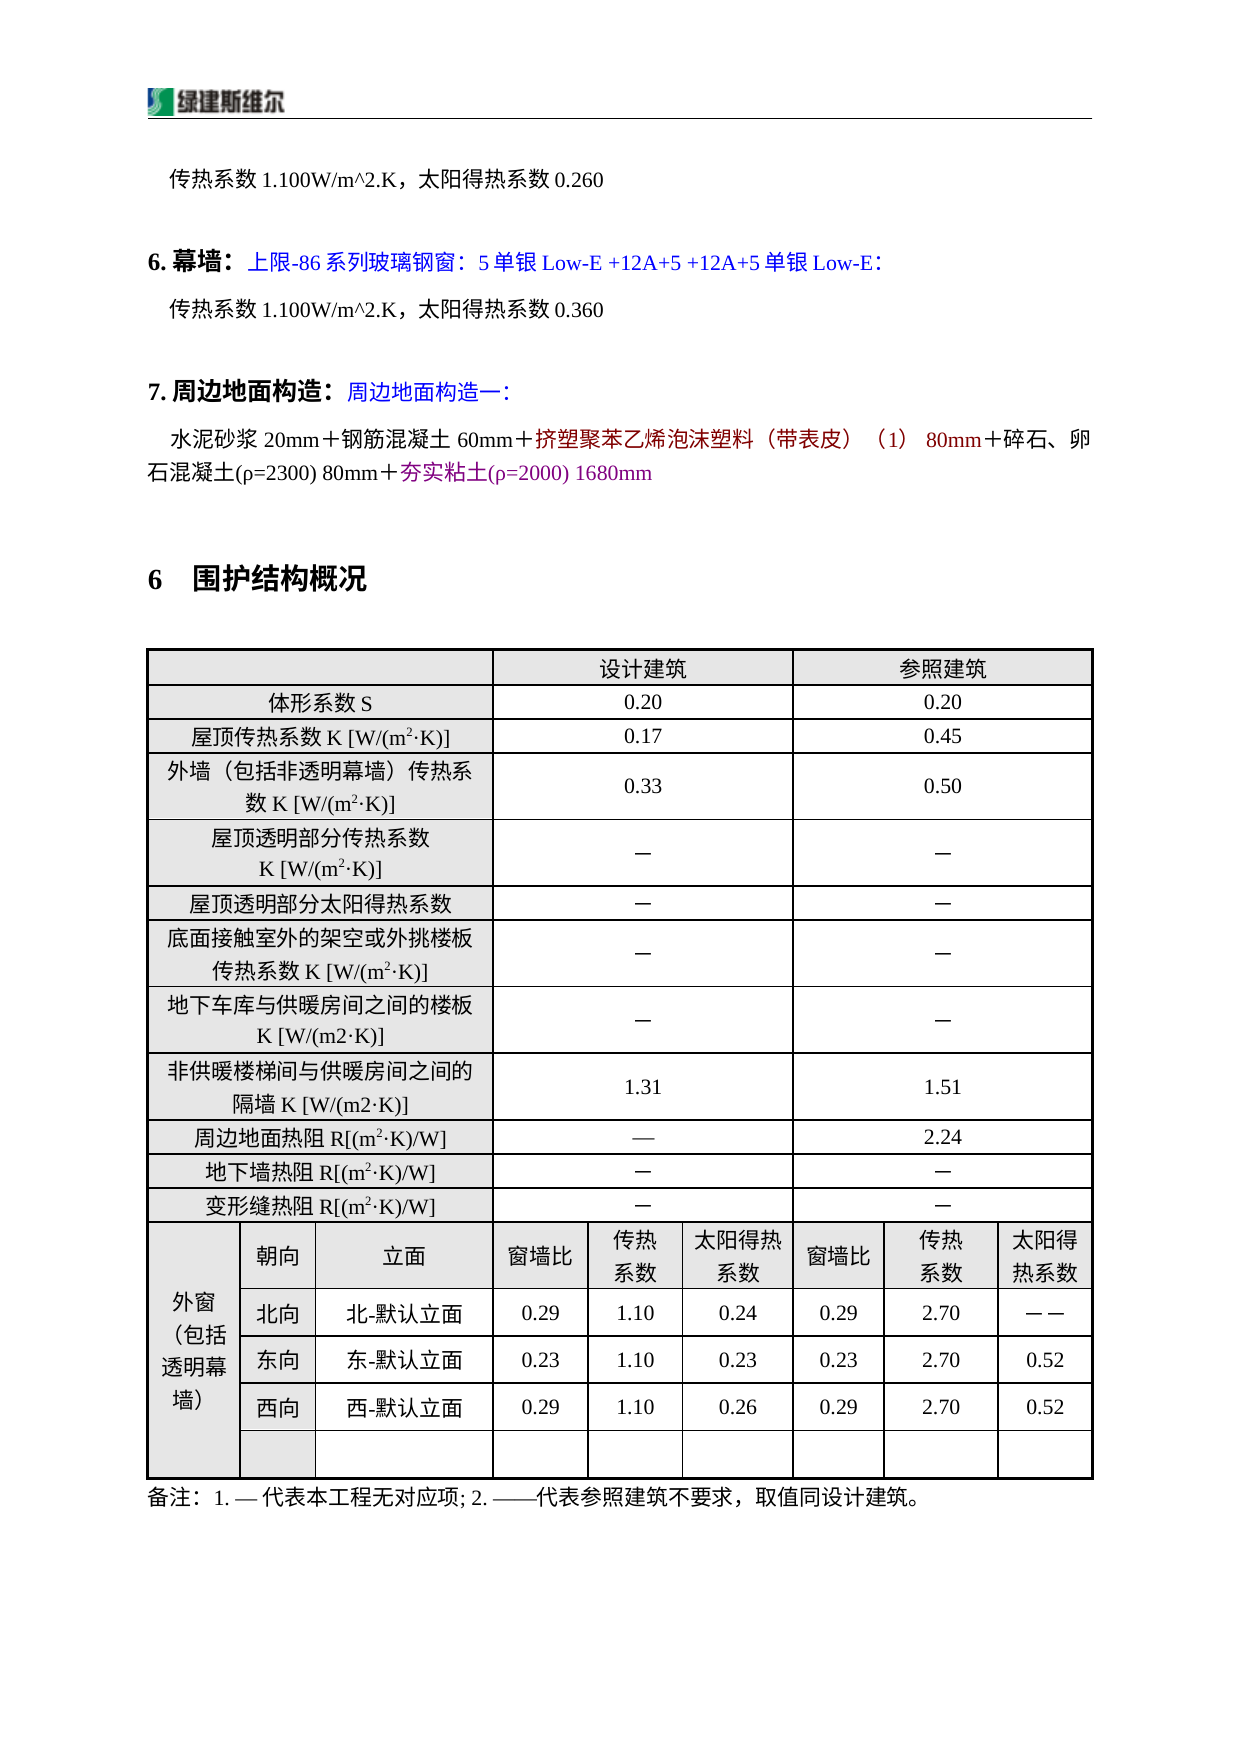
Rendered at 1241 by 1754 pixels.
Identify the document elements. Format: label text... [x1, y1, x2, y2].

table_cell 0.52 [999, 1337, 1091, 1382]
table_cell 非供暖楼梯间与供暖房间之间的隔墙 K [W/(m2·K)] [149, 1054, 492, 1119]
table_cell 0.23 [494, 1337, 587, 1382]
table_cell － [794, 987, 1091, 1052]
table_cell 变形缝热阻R[(m2·K)/W] [149, 1189, 492, 1221]
text 水泥砂浆 20mm＋钢筋混凝土 60mm＋挤塑聚苯乙烯泡沫塑料（带表皮）（1） 80mm＋碎石、卵石混凝土(ρ=2300) 80mm＋夯实粘土(ρ=2000) 1680mm [148, 422, 1092, 487]
table_cell － [494, 887, 792, 919]
table_cell － [494, 1189, 792, 1221]
table_cell 0.33 [494, 754, 792, 818]
table_cell 窗墙比 [494, 1223, 587, 1288]
table_cell 1.10 [589, 1289, 682, 1335]
table_cell 屋顶透明部分太阳得热系数 [149, 887, 492, 919]
table_cell 2.70 [885, 1289, 997, 1335]
table_header [149, 651, 492, 684]
table_cell － [794, 820, 1091, 885]
table_cell － [494, 987, 792, 1052]
text 传热系数1.100W/m^2.K，太阳得热系数0.360 [148, 292, 1092, 324]
table_cell 西向 [241, 1384, 315, 1429]
table_cell 0.29 [794, 1289, 883, 1335]
table_cell 地下车库与供暖房间之间的楼板 K [W/(m2·K)] [149, 987, 492, 1052]
table_cell － [794, 1155, 1091, 1187]
table_cell [999, 1431, 1091, 1477]
table_cell 0.17 [494, 720, 792, 752]
table_cell 0.29 [794, 1384, 883, 1429]
table_cell 西-默认立面 [316, 1384, 492, 1429]
table_cell 北-默认立面 [316, 1289, 492, 1335]
table_cell 朝向 [241, 1223, 315, 1288]
table_cell [316, 1431, 492, 1477]
table_cell － [794, 887, 1091, 919]
text 备注：1. — 代表本工程无对应项; 2. ——代表参照建筑不要求，取值同设计建筑。 [148, 1480, 1092, 1512]
table_cell 屋顶传热系数K [W/(m2·K)] [149, 720, 492, 752]
table_cell [589, 1431, 682, 1477]
table_cell 体形系数S [149, 686, 492, 718]
table_cell － [794, 1189, 1091, 1221]
table_cell 东-默认立面 [316, 1337, 492, 1382]
table_cell － [494, 820, 792, 885]
table_cell 0.29 [494, 1384, 587, 1429]
table_cell 传热 系数 [589, 1223, 682, 1288]
table_cell 0.26 [683, 1384, 792, 1429]
table_cell 屋顶透明部分传热系数 K [W/(m2·K)] [149, 820, 492, 885]
table_cell 0.24 [683, 1289, 792, 1335]
table_cell 0.50 [794, 754, 1091, 818]
table_cell － [794, 921, 1091, 986]
table_cell 周边地面热阻R[(m2·K)/W] [149, 1121, 492, 1153]
table_cell 0.29 [494, 1289, 587, 1335]
table_cell 太阳得热系数 [683, 1223, 792, 1288]
table_cell 立面 [316, 1223, 492, 1288]
table_cell 2.70 [885, 1337, 997, 1382]
table_cell 2.24 [794, 1121, 1091, 1153]
table_cell 1.10 [589, 1337, 682, 1382]
table_cell 东向 [241, 1337, 315, 1382]
text 传热系数1.100W/m^2.K，太阳得热系数0.260 [148, 162, 1092, 194]
table_cell 传热 系数 [885, 1223, 997, 1288]
table_cell － [494, 1155, 792, 1187]
table_cell 北向 [241, 1289, 315, 1335]
table_header 设计建筑 [494, 651, 792, 684]
table_cell －－ [999, 1289, 1091, 1335]
table_cell [683, 1431, 792, 1477]
table_cell 0.20 [794, 686, 1091, 718]
table_cell 外墙（包括非透明幕墙）传热系数K [W/(m2·K)] [149, 754, 492, 818]
picture [147, 88, 288, 116]
table_cell [794, 1431, 883, 1477]
table_cell 1.51 [794, 1054, 1091, 1119]
table_cell [885, 1431, 997, 1477]
table_cell 2.70 [885, 1384, 997, 1429]
text 7. 周边地面构造：周边地面构造一： [148, 357, 1092, 422]
table_cell 太阳得热系数 [999, 1223, 1091, 1288]
table_cell 底面接触室外的架空或外挑楼板传热系数K [W/(m2·K)] [149, 921, 492, 986]
table_cell [494, 1431, 587, 1477]
table_cell 窗墙比 [794, 1223, 883, 1288]
table_cell 0.45 [794, 720, 1091, 752]
table_cell [241, 1431, 315, 1477]
table_cell 1.31 [494, 1054, 792, 1119]
table_cell 外窗（包括透明幕墙） [149, 1223, 239, 1477]
table_cell 0.52 [999, 1384, 1091, 1429]
text 6. 幕墙：上限-86系列玻璃钢窗：5单银Low-E +12A+5 +12A+5单银Low-E： [148, 227, 1092, 292]
table_cell 地下墙热阻R[(m2·K)/W] [149, 1155, 492, 1187]
table_cell 1.10 [589, 1384, 682, 1429]
subtitle 围护结构概况 [148, 544, 1092, 609]
table_header 参照建筑 [794, 651, 1091, 684]
table_cell 0.23 [794, 1337, 883, 1382]
table_cell － [494, 921, 792, 986]
table_cell 0.20 [494, 686, 792, 718]
table_cell — [494, 1121, 792, 1153]
table_cell 0.23 [683, 1337, 792, 1382]
